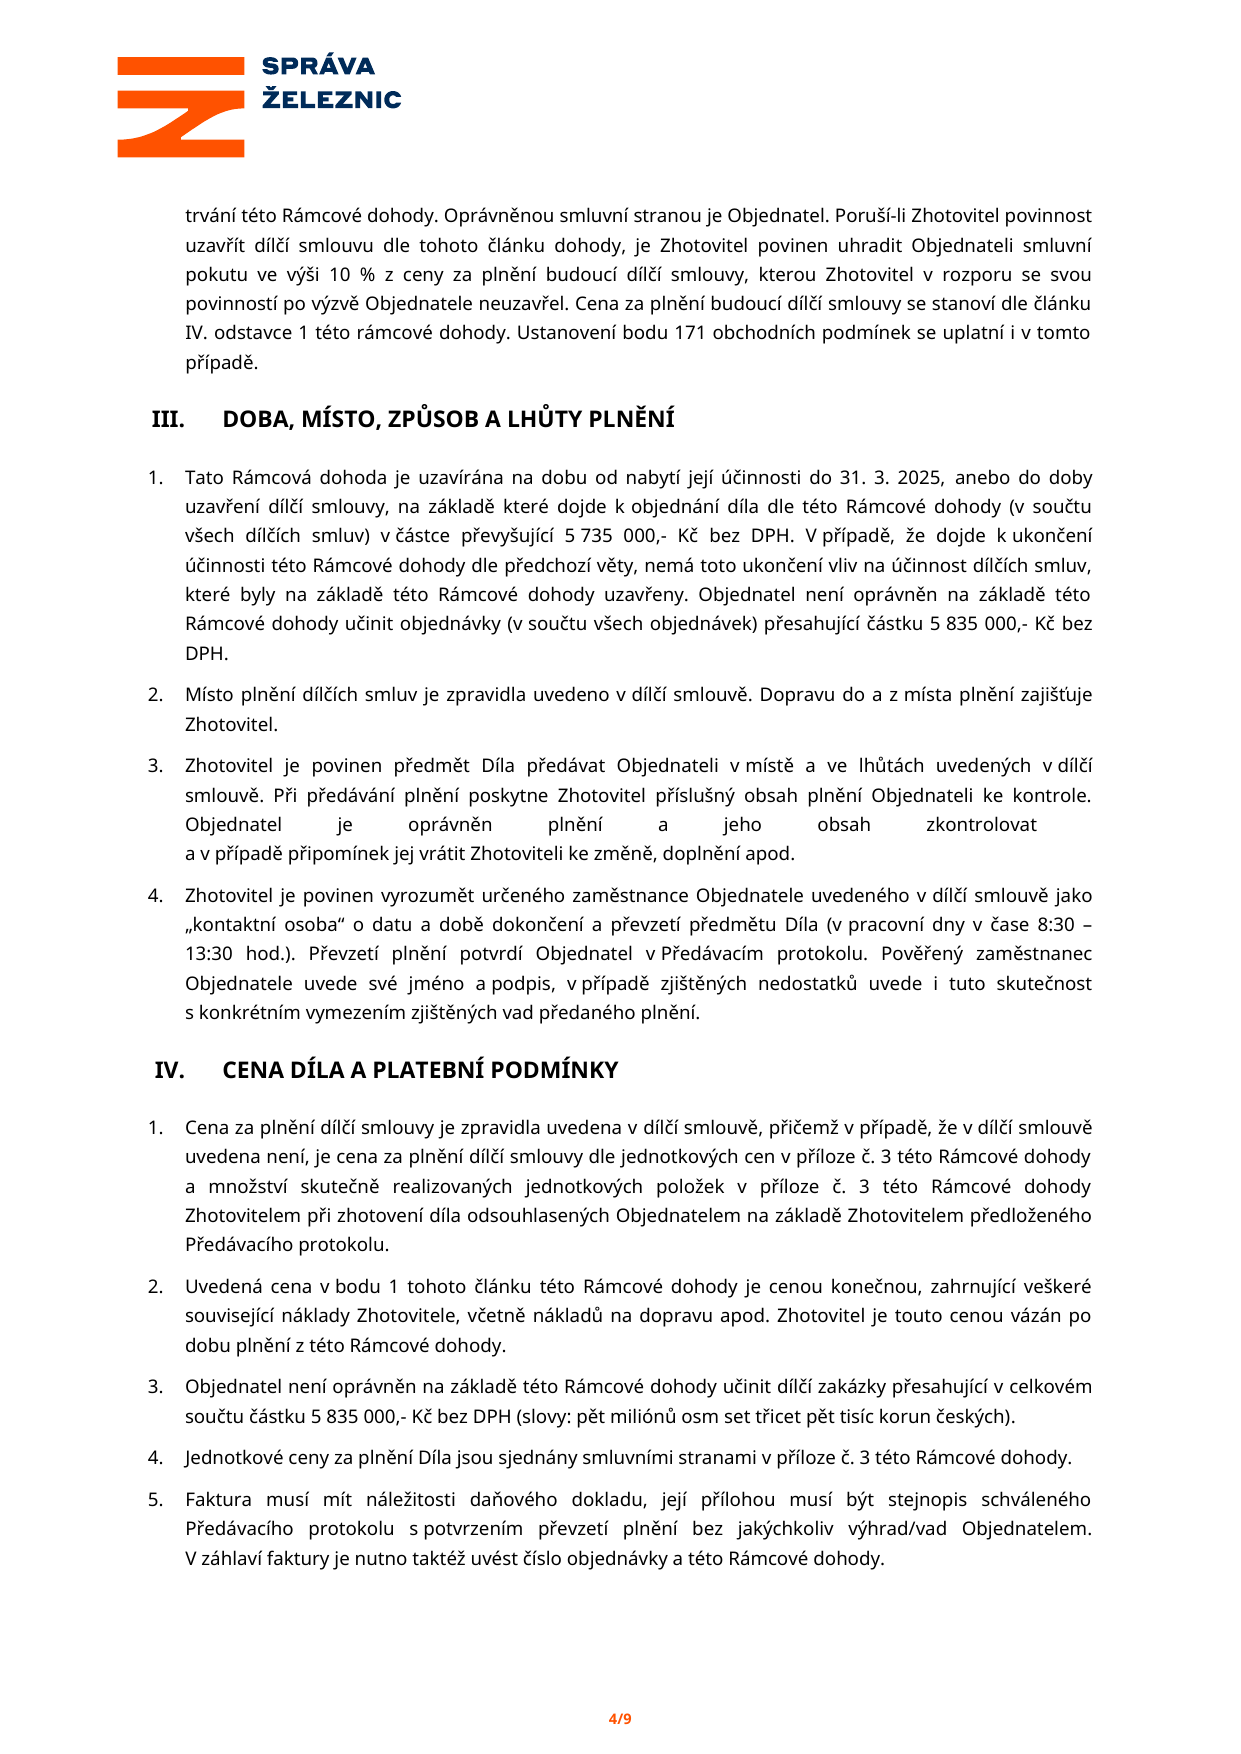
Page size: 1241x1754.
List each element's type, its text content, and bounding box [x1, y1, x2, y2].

text Tato Rámcová dohoda je uzavírána na dobu od nabytí její účinnosti do 31. 3. 2025, anebo do doby uzavření dílčí smlouvy, na základě které dojde k objednání díla dle této Rámcové dohody (v součtu všech dílčích smluv) v částce převyšující 5 735 000,- Kč bez DPH. V případě, že dojde k ukončení účinnosti této Rámcové dohody dle předchozí věty, nemá toto ukončení vliv na účinnost dílčích smluv, které byly na základě této Rámcové dohody uzavřeny. Objednatel není oprávněn na základě této Rámcové dohody učinit objednávky (v součtu všech objednávek) přesahující částku 5 835 000,- Kč bez DPH. [148, 464, 1093, 665]
list Uvedená cena v bodu 1 tohoto článku této Rámcové dohody je cenou konečnou, zahrnující veškeré související náklady Zhotovitele, včetně nákladů na dopravu apod. Zhotovitel je touto cenou vázán po dobu plnění z této Rámcové dohody. [148, 1273, 1093, 1357]
list Jednotkové ceny za plnění Díla jsou sjednány smluvními stranami v příloze č. 3 této Rámcové dohody. [148, 1445, 1093, 1470]
list Objednatel není oprávněn na základě této Rámcové dohody učinit dílčí zakázky přesahující v celkovém součtu částku 5 835 000,- Kč bez DPH (slovy: pět miliónů osm set třicet pět tisíc korun českých). [148, 1374, 1093, 1428]
list Faktura musí mít náležitosti daňového dokladu, její přílohou musí být stejnopis schváleného Předávacího protokolu s potvrzením převzetí plnění bez jakýchkoliv výhrad/vad Objednatelem. V záhlaví faktury je nutno taktéž uvést číslo objednávky a této Rámcové dohody. [148, 1486, 1093, 1571]
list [148, 203, 1093, 374]
list CENA DÍLA A PLATEBNÍ PODMÍNKY [185, 1053, 1093, 1085]
text Zhotovitel je povinen předmět Díla předávat Objednateli v místě a ve lhůtách uvedených v dílčí smlouvě. Při předávání plnění poskytne Zhotovitel příslušný obsah plnění Objednateli ke kontrole. Objednatel je oprávněn plnění a jeho obsah zkontrolovat a v případě připomínek jej vrátit Zhotoviteli ke změně, doplnění apod. [148, 753, 1093, 866]
text Místo plnění dílčích smluv je zpravidla uvedeno v dílčí smlouvě. Dopravu do a z místa plnění zajišťuje Zhotovitel. [148, 682, 1093, 736]
text Zhotovitel je povinen vyrozumět určeného zaměstnance Objednatele uvedeného v dílčí smlouvě jako „kontaktní osoba“ o datu a době dokončení a převzetí předmětu Díla (v pracovní dny v čase 8:30 – 13:30 hod.). Převzetí plnění potvrdí Objednatel v Předávacím protokolu. Pověřený zaměstnanec Objednatele uvede své jméno a podpis, v případě zjištěných nedostatků uvede i tuto skutečnost s konkrétním vymezením zjištěných vad předaného plnění. [148, 882, 1093, 1025]
list Cena za plnění dílčí smlouvy je zpravidla uvedena v dílčí smlouvě, přičemž v případě, že v dílčí smlouvě uvedena není, je cena za plnění dílčí smlouvy dle jednotkových cen v příloze č. 3 této Rámcové dohody a množství skutečně realizovaných jednotkových položek v příloze č. 3 této Rámcové dohody Zhotovitelem při zhotovení díla odsouhlasených Objednatelem na základě Zhotovitelem předloženého Předávacího protokolu. [148, 1114, 1093, 1257]
list DOBA, MÍSTO, ZPŮSOB A LHŮTY PLNĚNÍ [185, 403, 1093, 434]
